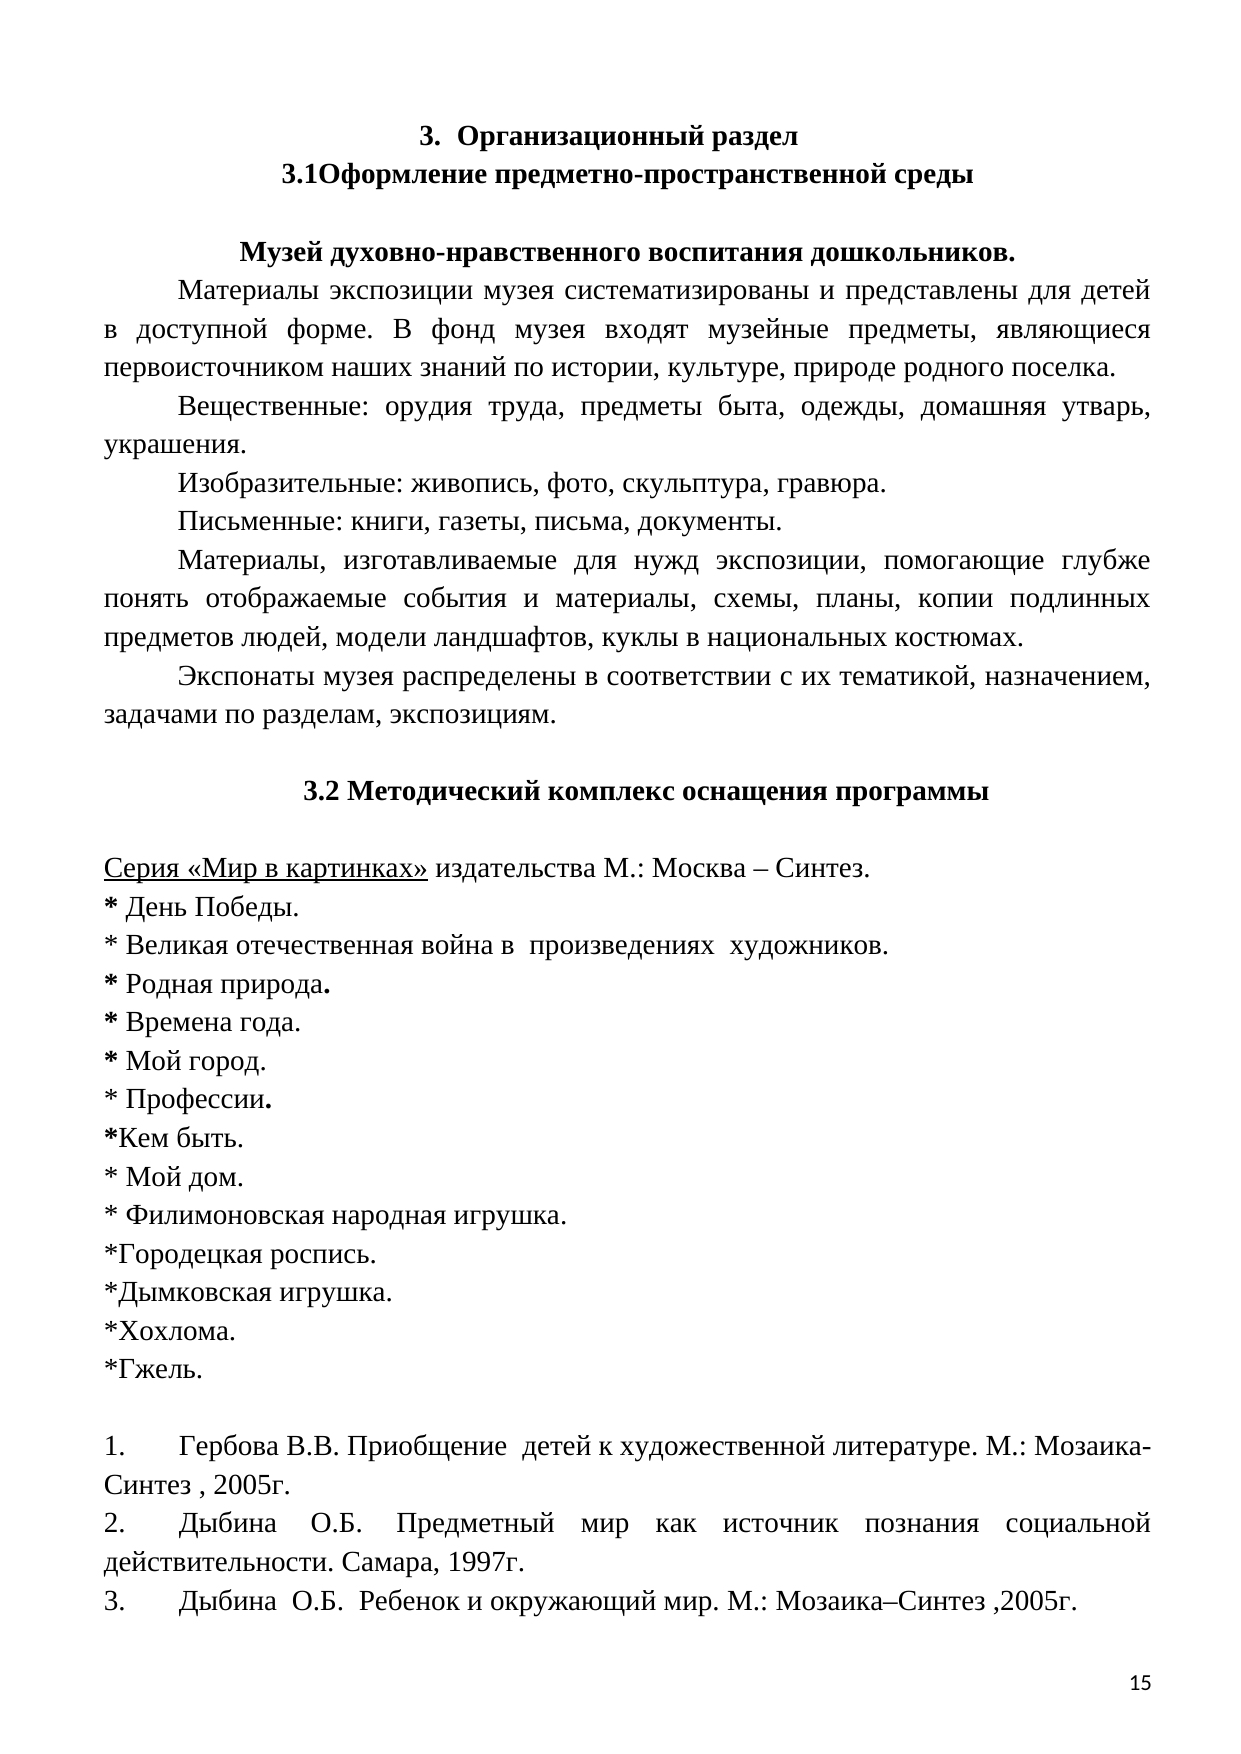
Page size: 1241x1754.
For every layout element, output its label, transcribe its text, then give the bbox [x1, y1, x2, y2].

list Гербова В.В. Приобщение детей к художественной литературе. М.: Мозаика-Синтез , 2005г. [103, 1428, 1152, 1501]
list Методический комплекс оснащения программы [141, 773, 1152, 807]
text * Родная природа. [103, 966, 1152, 999]
text *Городецкая роспись. [103, 1236, 1152, 1269]
text *Гжель. [103, 1351, 1152, 1385]
text Серия «Мир в картинках» издательства М.: Москва – Синтез. [103, 850, 1152, 884]
text Изобразительные: живопись, фото, скульптура, гравюра. [103, 465, 1152, 498]
text * Профессии. [103, 1082, 1152, 1115]
text Материалы, изготавливаемые для нужд экспозиции, помогающие глубже понять отображаемые события и материалы, схемы, планы, копии подлинных предметов людей, модели ландшафтов, куклы в национальных костюмах. [103, 542, 1152, 653]
text Вещественные: орудия труда, предметы быта, одежды, домашняя утварь, украшения. [103, 388, 1152, 460]
text Материалы экспозиции музея систематизированы и представлены для детей в доступной форме. В фонд музея входят музейные предметы, являющиеся первоисточником наших знаний по истории, культуре, природе родного поселка. [103, 272, 1152, 383]
text Письменные: книги, газеты, письма, документы. [103, 503, 1152, 537]
text * Мой дом. [103, 1159, 1152, 1192]
text * Филимоновская народная игрушка. [103, 1197, 1152, 1231]
list Дыбина О.Б. Предметный мир как источник познания социальной действительности. Самара, 1997г. [103, 1506, 1152, 1578]
list Организационный раздел [66, 118, 1152, 152]
text Экспонаты музея распределены в соответствии с их тематикой, назначением, задачами по разделам, экспозициям. [103, 658, 1152, 730]
text * Великая отечественная война в произведениях художников. [103, 927, 1152, 961]
text Музей духовно-нравственного воспитания дошкольников. [103, 234, 1152, 267]
text *Дымковская игрушка. [103, 1274, 1152, 1308]
text * Мой город. [103, 1043, 1152, 1077]
text *Хохлома. [103, 1313, 1152, 1346]
text 3.1Оформление предметно-пространственной среды [103, 157, 1152, 190]
text * Времена года. [103, 1004, 1152, 1038]
list Дыбина О.Б. Ребенок и окружающий мир. М.: Мозаика–Синтез ,2005г. [103, 1583, 1152, 1616]
text *Кем быть. [103, 1120, 1152, 1154]
text * День Победы. [103, 889, 1152, 922]
